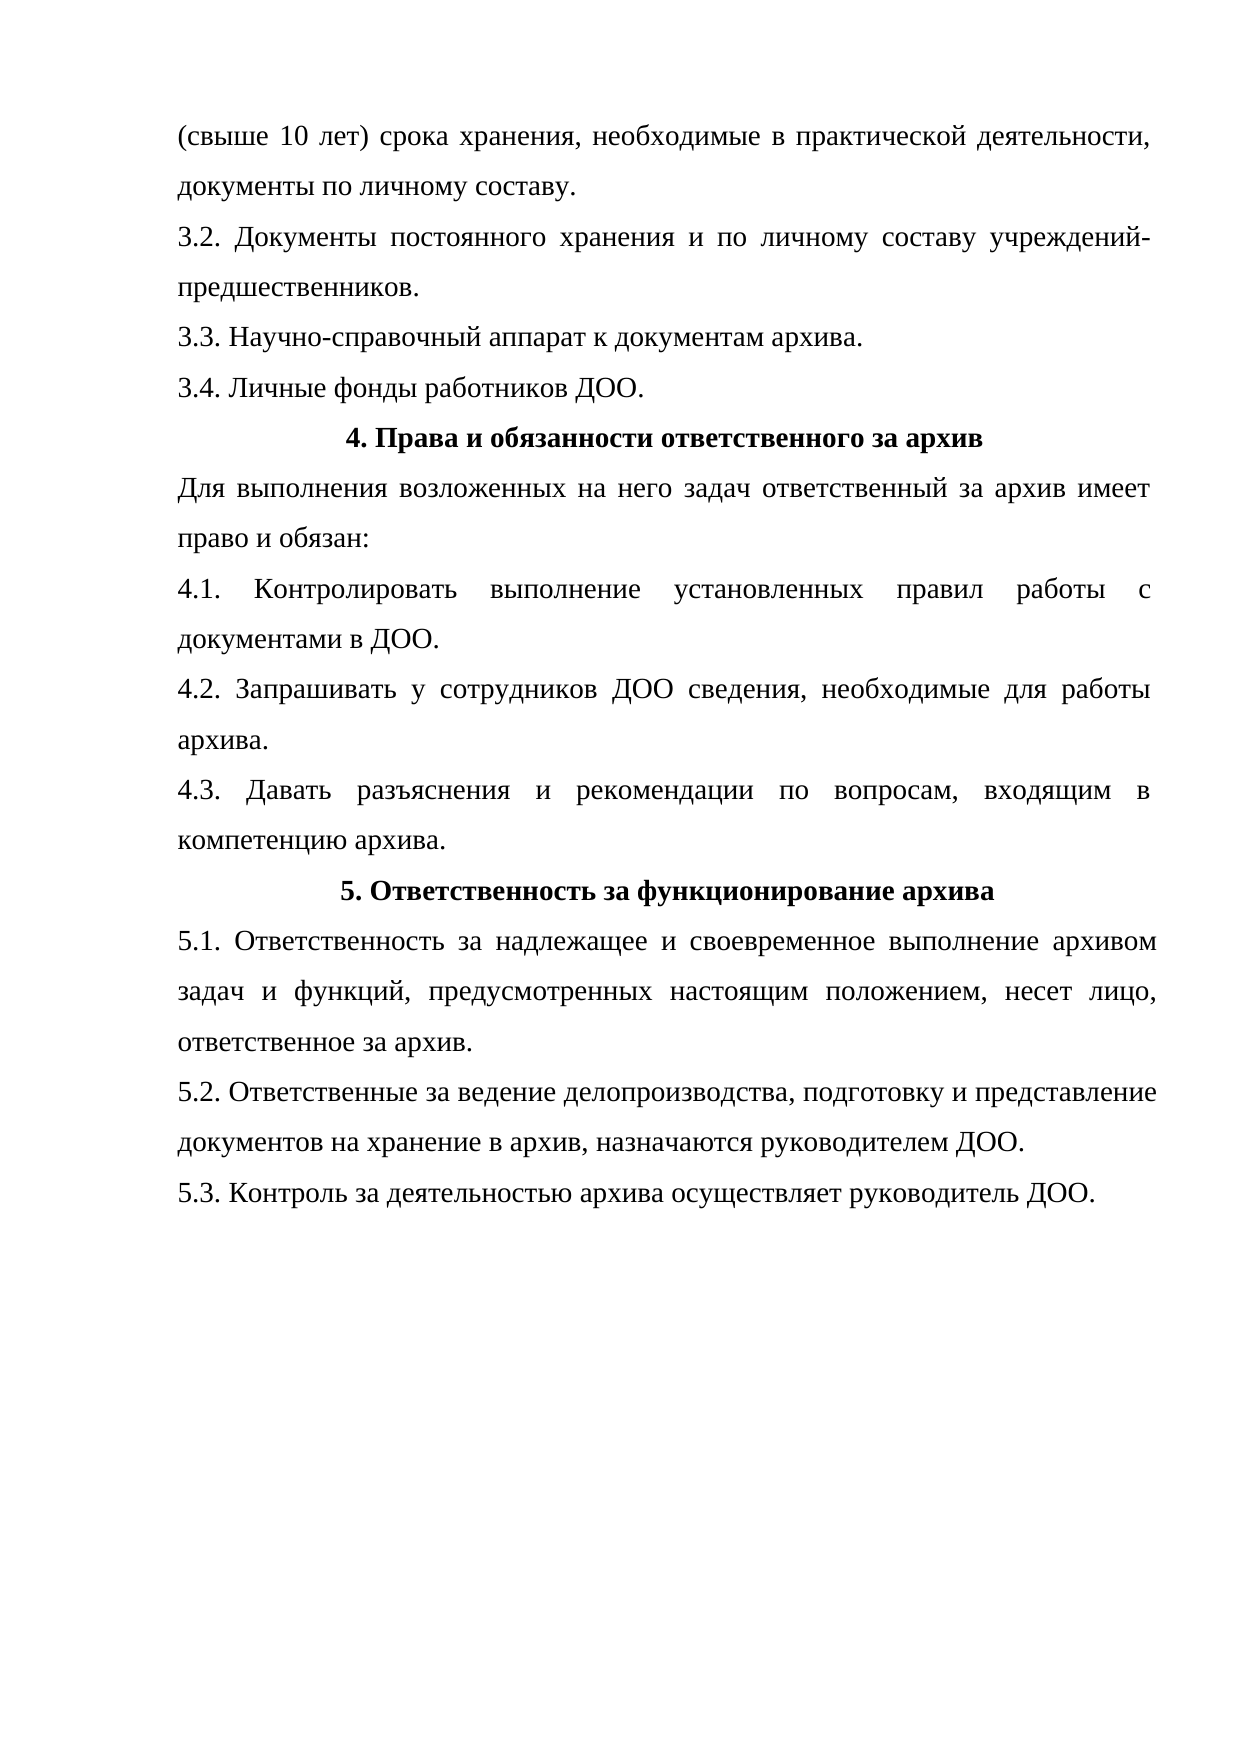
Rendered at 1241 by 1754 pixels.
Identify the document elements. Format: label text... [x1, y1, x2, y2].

list 3.4. Личные фонды работников ДОО. [177, 370, 1152, 403]
list 5. Ответственность за функционирование архива [177, 873, 1158, 906]
list 5.3. Контроль за деятельностью архива осуществляет руководитель ДОО. [177, 1175, 1158, 1208]
list 3.3. Научно-справочный аппарат к документам архива. [177, 319, 1152, 353]
list 3.2. Документы постоянного хранения и по личному составу учреждений-предшественников. [177, 219, 1152, 303]
list 4.2. Запрашивать у сотрудников ДОО сведения, необходимые для работы архива. [177, 672, 1152, 755]
list 4.1. Контролировать выполнение установленных правил работы с документами в ДОО. [177, 571, 1152, 655]
text 4. Права и обязанности ответственного за архив [177, 420, 1152, 453]
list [177, 118, 1152, 202]
text Для выполнения возложенных на него задач ответственный за архив имеет право и обязан: [177, 470, 1152, 554]
list 5.1. Ответственность за надлежащее и своевременное выполнение архивом задач и функций, предусмотренных настоящим положением, несет лицо, ответственное за архив. [177, 923, 1158, 1057]
list 4.3. Давать разъяснения и рекомендации по вопросам, входящим в компетенцию архива. [177, 772, 1152, 856]
list 5.2. Ответственные за ведение делопроизводства, подготовку и представление документов на хранение в архив, назначаются руководителем ДОО. [177, 1074, 1158, 1158]
